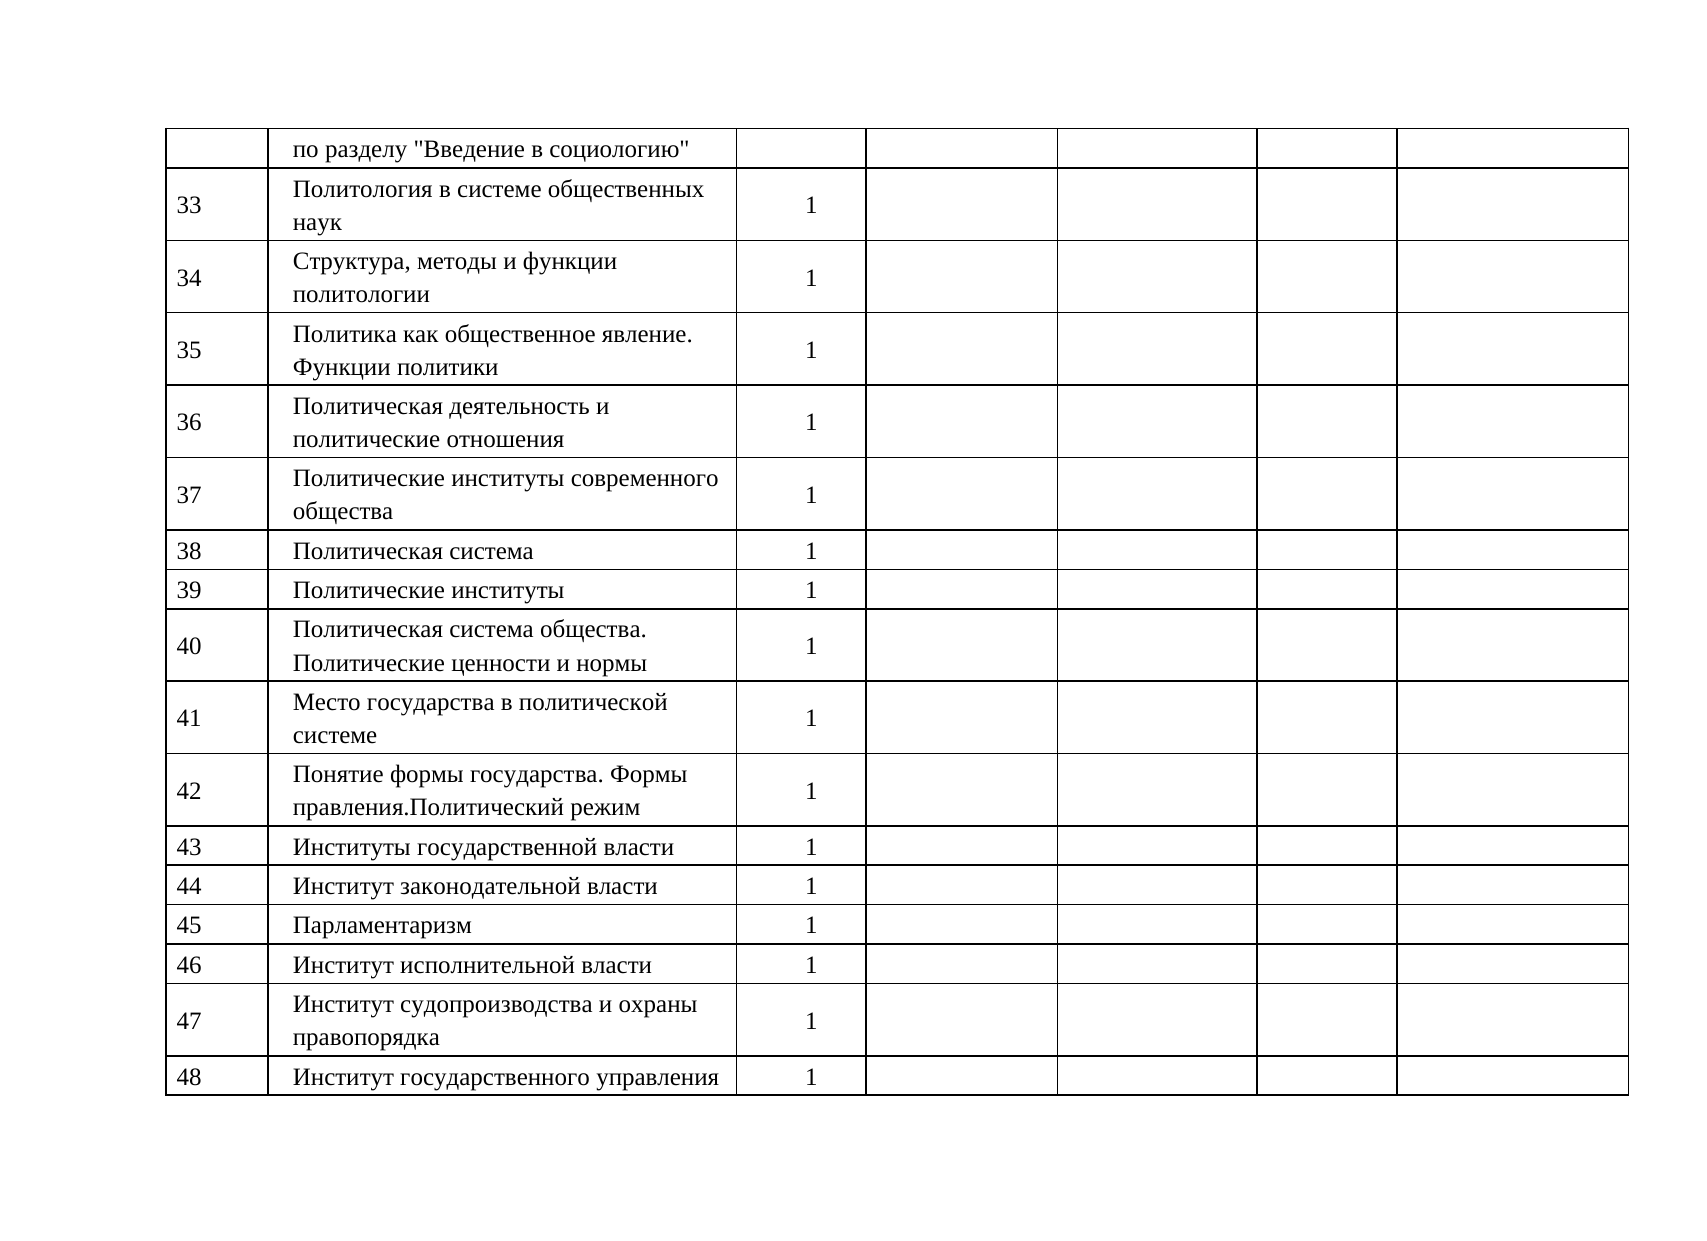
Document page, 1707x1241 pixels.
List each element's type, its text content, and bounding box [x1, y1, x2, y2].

table_cell [1258, 827, 1396, 864]
table_cell [1258, 531, 1396, 568]
table_cell [867, 570, 1057, 608]
table_cell [1258, 754, 1396, 825]
table_cell [1398, 905, 1628, 943]
table_cell [1258, 241, 1396, 312]
table_cell 1 [737, 682, 865, 753]
table_cell 46 [167, 945, 267, 982]
table_cell [1258, 682, 1396, 753]
table_cell [1398, 313, 1628, 384]
table_cell 1 [737, 570, 865, 608]
table_cell [1258, 129, 1396, 167]
table_cell [1258, 169, 1396, 239]
table_cell [1258, 905, 1396, 943]
table_cell [867, 984, 1057, 1055]
table_cell [867, 458, 1057, 529]
table_cell [867, 241, 1057, 312]
table_cell 1 [737, 169, 865, 239]
table_cell 1 [737, 313, 865, 384]
table_cell 48 [167, 1057, 267, 1094]
table_cell [1258, 386, 1396, 457]
table_cell Политические институты [269, 570, 736, 608]
table_cell [867, 610, 1057, 680]
table_cell [1058, 866, 1256, 904]
table_cell [1398, 241, 1628, 312]
table_cell [867, 827, 1057, 864]
table_cell 47 [167, 984, 267, 1055]
table_cell [1258, 984, 1396, 1055]
table_cell [1398, 754, 1628, 825]
table_cell [1398, 984, 1628, 1055]
table_cell Политология в системе общественных наук [269, 169, 736, 239]
table_cell 1 [737, 458, 865, 529]
table_cell Парламентаризм [269, 905, 736, 943]
table_cell [1058, 827, 1256, 864]
table_cell 38 [167, 531, 267, 568]
table_cell 41 [167, 682, 267, 753]
table_cell 0.5 [867, 129, 1057, 167]
table_cell Институт исполнительной власти [269, 945, 736, 982]
table_cell [1058, 169, 1256, 239]
table_cell [1398, 682, 1628, 753]
table_cell [1258, 458, 1396, 529]
table_cell [867, 905, 1057, 943]
table_cell [1398, 129, 1628, 167]
table_cell [867, 754, 1057, 825]
table_cell Политика как общественное явление. Функции политики [269, 313, 736, 384]
table_cell [1058, 945, 1256, 982]
table_cell [1058, 682, 1256, 753]
table_cell [1398, 827, 1628, 864]
table_cell Место государства в политической системе [269, 682, 736, 753]
table_cell 36 [167, 386, 267, 457]
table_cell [269, 129, 736, 167]
table_cell [1398, 866, 1628, 904]
table_cell [1058, 241, 1256, 312]
table_cell [1058, 610, 1256, 680]
table_cell 1 [737, 1057, 865, 1094]
table_cell Политические институты современного общества [269, 458, 736, 529]
table_cell [1398, 945, 1628, 982]
table_cell [867, 1057, 1057, 1094]
table_cell [867, 531, 1057, 568]
table_cell Политическая деятельность и политические отношения [269, 386, 736, 457]
table_cell 1 [737, 905, 865, 943]
table_cell [1258, 313, 1396, 384]
table_cell 40 [167, 610, 267, 680]
table_cell [1058, 1057, 1256, 1094]
table_cell [1398, 570, 1628, 608]
table_cell Понятие формы государства. Формы правления.Политический режим [269, 754, 736, 825]
table_cell 39 [167, 570, 267, 608]
table_cell 45 [167, 905, 267, 943]
table_cell 1 [737, 754, 865, 825]
table_cell [867, 682, 1057, 753]
table_cell [1058, 313, 1256, 384]
table_cell Институт государственного управления [269, 1057, 736, 1094]
table_cell 1 [737, 945, 865, 982]
table_cell [1398, 531, 1628, 568]
table_cell Институт законодательной власти [269, 866, 736, 904]
table_cell 1 [737, 827, 865, 864]
table_cell Политическая система общества. Политические ценности и нормы [269, 610, 736, 680]
table_cell Институт судопроизводства и охраны правопорядка [269, 984, 736, 1055]
table_cell Политическая система [269, 531, 736, 568]
table_cell 1 [737, 984, 865, 1055]
table_cell 32 [167, 129, 267, 167]
table_cell [1058, 905, 1256, 943]
table_cell [867, 866, 1057, 904]
table_cell Структура, методы и функции политологии [269, 241, 736, 312]
table_cell 44 [167, 866, 267, 904]
table_cell [1058, 984, 1256, 1055]
table_cell [1258, 1057, 1396, 1094]
table_cell 1 [737, 129, 865, 167]
table_cell 1 [737, 866, 865, 904]
table_cell [1258, 866, 1396, 904]
table_cell 1 [737, 386, 865, 457]
table_cell Институты государственной власти [269, 827, 736, 864]
table_cell 34 [167, 241, 267, 312]
table_cell [1058, 531, 1256, 568]
table_cell [867, 386, 1057, 457]
table_cell 35 [167, 313, 267, 384]
table_cell 43 [167, 827, 267, 864]
table_cell 1 [737, 531, 865, 568]
table_cell 1 [737, 610, 865, 680]
table_cell 1 [737, 241, 865, 312]
table_cell [867, 945, 1057, 982]
table_cell [1398, 458, 1628, 529]
table_cell [1398, 1057, 1628, 1094]
table_cell [1058, 570, 1256, 608]
table_cell [1058, 386, 1256, 457]
table_cell [1398, 386, 1628, 457]
table_cell [1058, 458, 1256, 529]
table_cell [1058, 754, 1256, 825]
table_cell 37 [167, 458, 267, 529]
table_cell [867, 169, 1057, 239]
table_cell 42 [167, 754, 267, 825]
table_cell [1258, 610, 1396, 680]
table_cell 33 [167, 169, 267, 239]
table_cell [1398, 169, 1628, 239]
table_cell [1058, 129, 1256, 167]
table_cell [867, 313, 1057, 384]
table_cell [1398, 610, 1628, 680]
table_cell [1258, 945, 1396, 982]
table_cell [1258, 570, 1396, 608]
